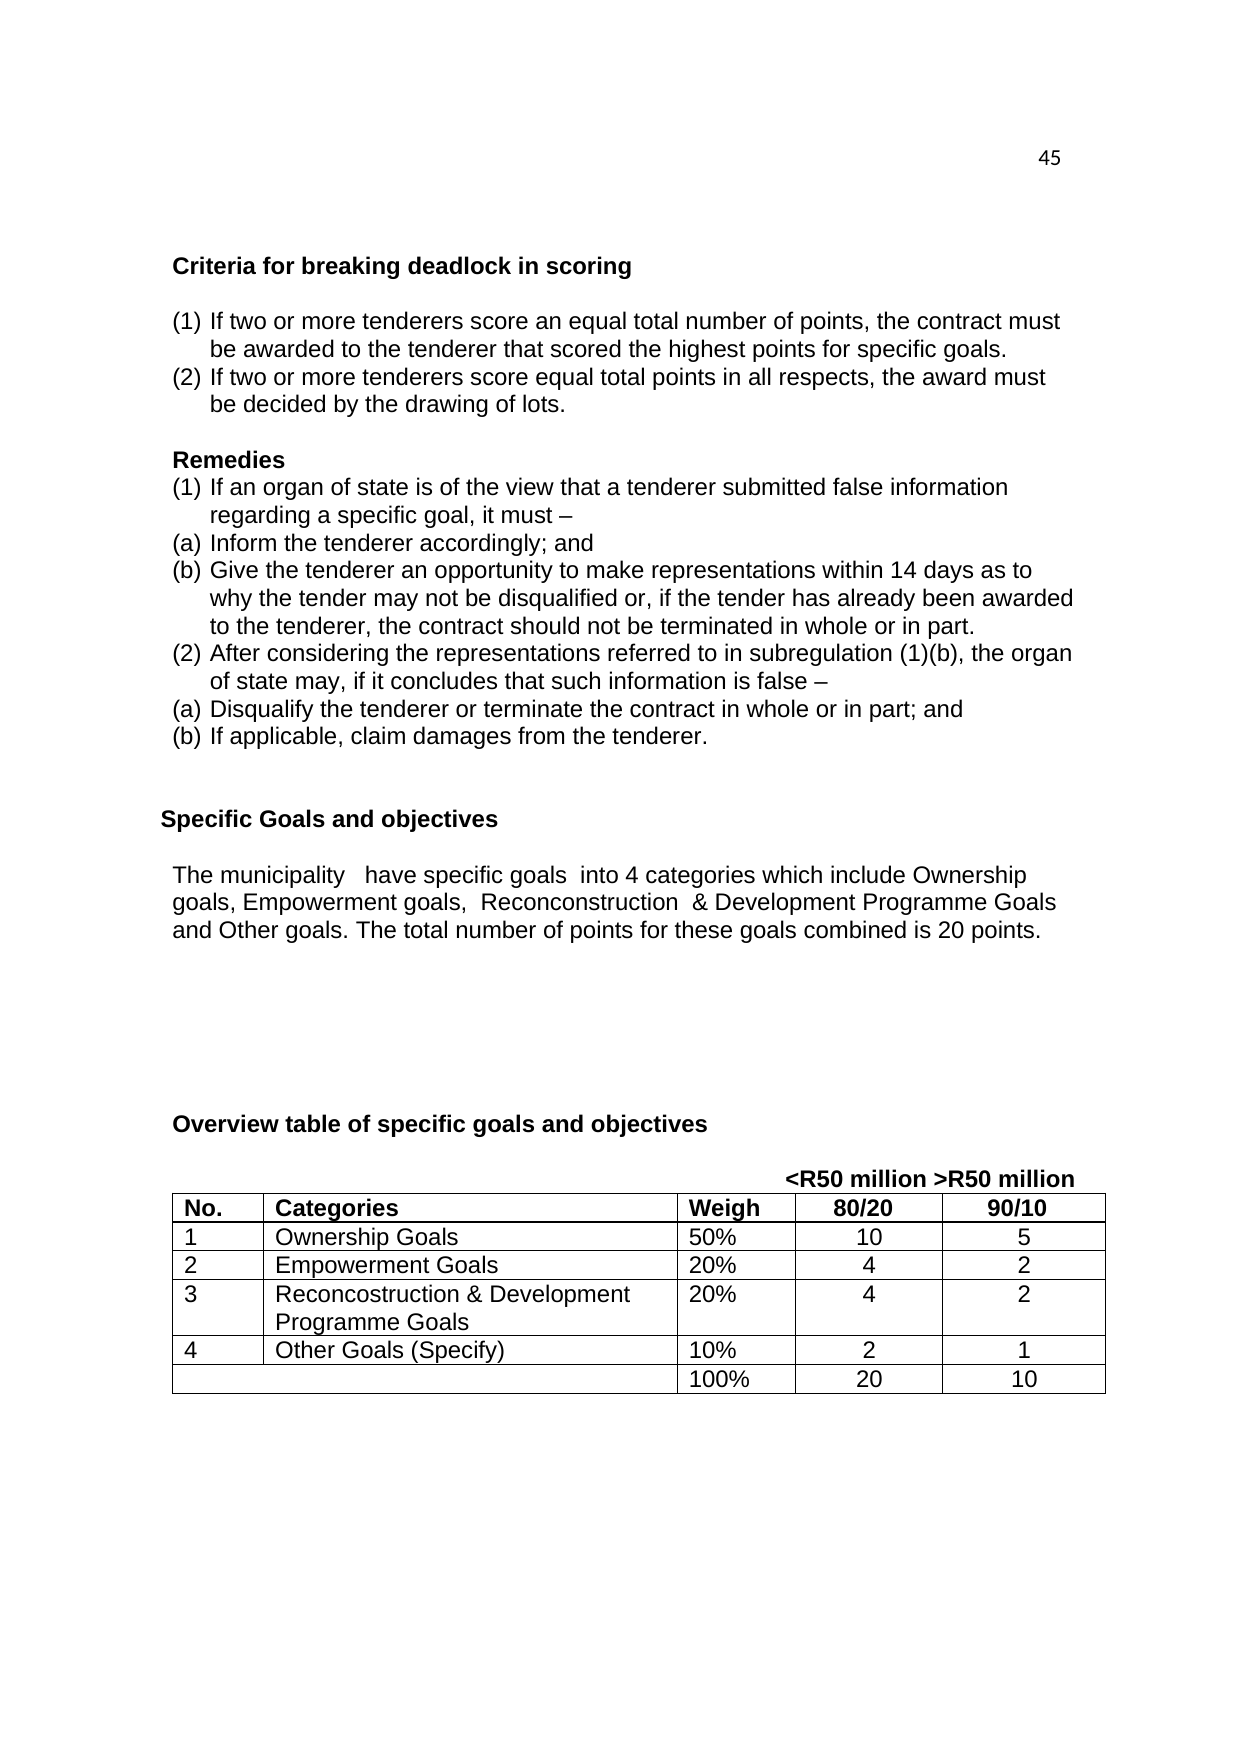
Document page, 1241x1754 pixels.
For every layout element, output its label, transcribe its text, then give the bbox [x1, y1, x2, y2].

table_header 90/10 [943, 1194, 1105, 1221]
table_cell 3 [173, 1280, 263, 1335]
list Disqualify the tenderer or terminate the contract in whole or in part; and [172, 694, 1080, 722]
list If two or more tenderers score equal total points in all respects, the award must be decided by the drawing of lots. [172, 363, 1080, 418]
table_cell 2 [796, 1336, 942, 1364]
text Remedies [172, 446, 1080, 473]
table_cell Other Goals (Specify) [264, 1336, 677, 1364]
table_header 80/20 [796, 1194, 942, 1221]
table_cell 20 [796, 1365, 942, 1393]
table_cell 2 [173, 1251, 263, 1279]
table_header Weigh [678, 1194, 795, 1221]
table_cell 20% [678, 1251, 795, 1279]
list If an organ of state is of the view that a tenderer submitted false information regarding a specific goal, it must – [172, 473, 1080, 528]
table_cell 4 [796, 1251, 942, 1279]
table_cell 2 [943, 1251, 1105, 1279]
list After considering the representations referred to in subregulation (1)(b), the organ of state may, if it concludes that such information is false – [172, 639, 1080, 694]
table_cell [173, 1365, 677, 1393]
list Inform the tenderer accordingly; and [172, 529, 1080, 556]
table_cell 2 [943, 1280, 1105, 1335]
table_cell 10 [796, 1223, 942, 1250]
table_cell 100% [678, 1365, 795, 1393]
table_cell 20% [678, 1280, 795, 1335]
list Give the tenderer an opportunity to make representations within 14 days as to why the tender may not be disqualified or, if the tender has already been awarded to the tenderer, the contract should not be terminated in whole or in part. [172, 556, 1080, 639]
table_header Categories [264, 1194, 677, 1221]
table_cell Ownership Goals [264, 1223, 677, 1250]
table_cell 10 [943, 1365, 1105, 1393]
text Specific Goals and objectives [160, 805, 1080, 833]
text Overview table of specific goals and objectives [172, 1110, 1080, 1137]
text <R50 million >R50 million [172, 1165, 1080, 1193]
table_cell 4 [173, 1336, 263, 1364]
table_cell 50% [678, 1223, 795, 1250]
table_cell 1 [173, 1223, 263, 1250]
text The municipality have specific goals into 4 categories which include Ownership goals, Empowerment goals, Reconconstruction & Development Programme Goals and Other goals. The total number of points for these goals combined is 20 points. [172, 861, 1080, 943]
table_cell Empowerment Goals [264, 1251, 677, 1279]
table_header No. [173, 1194, 263, 1221]
table_cell 5 [943, 1223, 1105, 1250]
list If two or more tenderers score an equal total number of points, the contract must be awarded to the tenderer that scored the highest points for specific goals. [172, 307, 1080, 362]
list If applicable, claim damages from the tenderer. [172, 722, 1080, 750]
table_cell Reconcostruction & Development Programme Goals [264, 1280, 677, 1335]
text Criteria for breaking deadlock in scoring [172, 252, 1080, 279]
table_cell 1 [943, 1336, 1105, 1364]
table_cell 10% [678, 1336, 795, 1364]
table_cell 4 [796, 1280, 942, 1335]
